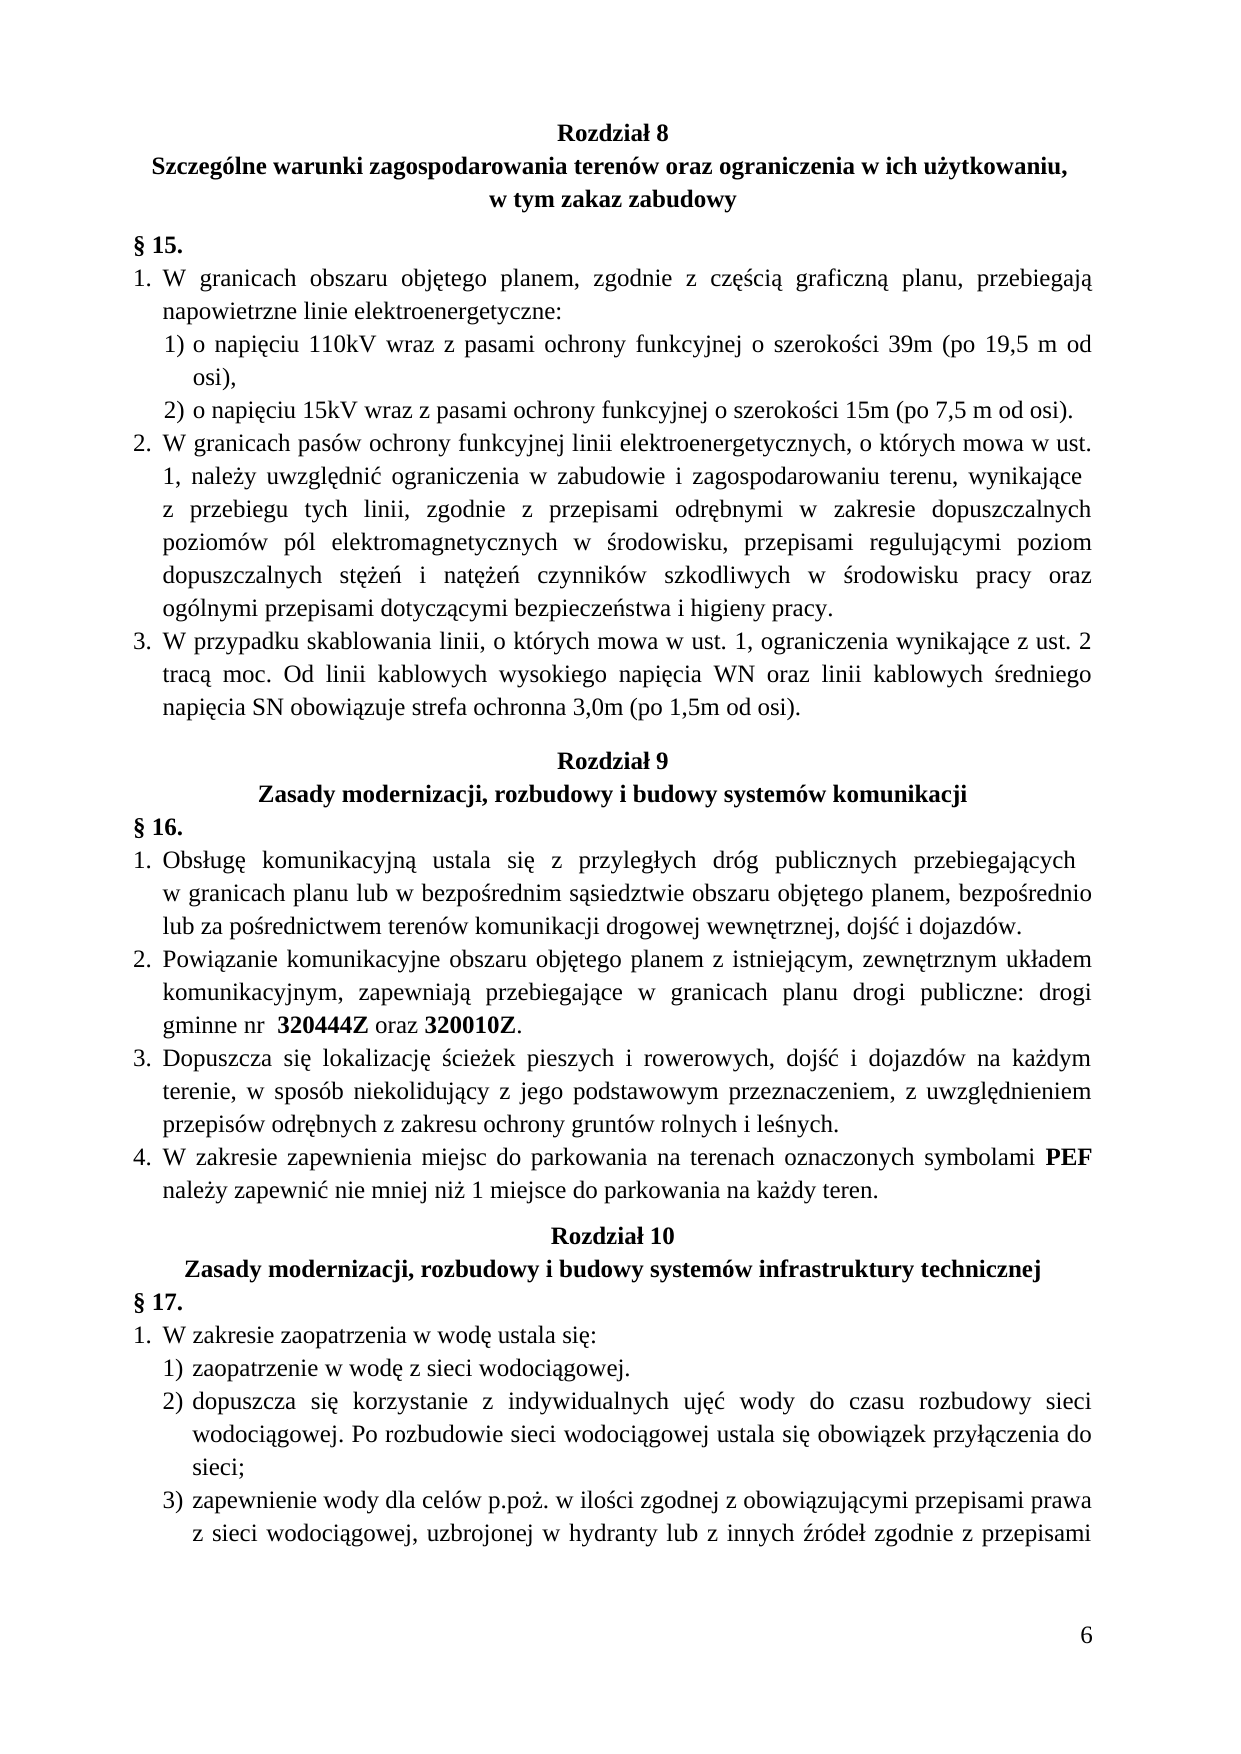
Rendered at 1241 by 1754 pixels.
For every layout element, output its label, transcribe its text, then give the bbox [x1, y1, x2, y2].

list W przypadku skablowania linii, o których mowa w ust. 1, ograniczenia wynikające z ust. 2 tracą moc. Od linii kablowych wysokiego napięcia WN oraz linii kablowych średniego napięcia SN obowiązuje strefa ochronna 3,0m (po 1,5m od osi). [133, 626, 1093, 721]
list W zakresie zaopatrzenia w wodę ustala się: [133, 1320, 1093, 1348]
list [162, 1485, 1093, 1547]
list W granicach pasów ochrony funkcyjnej linii elektroenergetycznych, o których mowa w ust. 1, należy uwzględnić ograniczenia w zabudowie i zagospodarowaniu terenu, wynikające z przebiegu tych linii, zgodnie z przepisami odrębnymi w zakresie dopuszczalnych poziomów pól elektromagnetycznych w środowisku, przepisami regulującymi poziom dopuszczalnych stężeń i natężeń czynników szkodliwych w środowisku pracy oraz ogólnymi przepisami dotyczącymi bezpieczeństwa i higieny pracy. [133, 428, 1093, 622]
list o napięciu 110kV wraz z pasami ochrony funkcyjnej o szerokości 39m (po 19,5 m od osi), [163, 329, 1093, 391]
subtitle Rozdział 9 [133, 746, 1093, 775]
subtitle Zasady modernizacji, rozbudowy i budowy systemów komunikacji [133, 779, 1093, 808]
subtitle Rozdział 10 [133, 1221, 1093, 1249]
list Powiązanie komunikacyjne obszaru objętego planem z istniejącym, zewnętrznym układem komunikacyjnym, zapewniają przebiegające w granicach planu drogi publiczne: drogi gminne nr 320444Z oraz 320010Z. [133, 944, 1093, 1039]
list W granicach obszaru objętego planem, zgodnie z częścią graficzną planu, przebiegają napowietrzne linie elektroenergetyczne: [133, 263, 1093, 324]
list o napięciu 15kV wraz z pasami ochrony funkcyjnej o szerokości 15m (po 7,5 m od osi). [163, 395, 1093, 424]
subtitle Rozdział 8 [133, 118, 1093, 147]
list W zakresie zapewnienia miejsc do parkowania na terenach oznaczonych symbolami PEF należy zapewnić nie mniej niż 1 miejsce do parkowania na każdy teren. [133, 1142, 1093, 1204]
list zaopatrzenie w wodę z sieci wodociągowej. [162, 1353, 1093, 1382]
list Dopuszcza się lokalizację ścieżek pieszych i rowerowych, dojść i dojazdów na każdym terenie, w sposób niekolidujący z jego podstawowym przeznaczeniem, z uwzględnieniem przepisów odrębnych z zakresu ochrony gruntów rolnych i leśnych. [133, 1043, 1093, 1138]
list dopuszcza się korzystanie z indywidualnych ujęć wody do czasu rozbudowy sieci wodociągowej. Po rozbudowie sieci wodociągowej ustala się obowiązek przyłączenia do sieci; [162, 1386, 1093, 1481]
subtitle Szczególne warunki zagospodarowania terenów oraz ograniczenia w ich użytkowaniu, w tym zakaz zabudowy [133, 151, 1093, 213]
list Obsługę komunikacyjną ustala się z przyległych dróg publicznych przebiegających w granicach planu lub w bezpośrednim sąsiedztwie obszaru objętego planem, bezpośrednio lub za pośrednictwem terenów komunikacji drogowej wewnętrznej, dojść i dojazdów. [133, 845, 1093, 940]
subtitle Zasady modernizacji, rozbudowy i budowy systemów infrastruktury technicznej [133, 1254, 1093, 1282]
